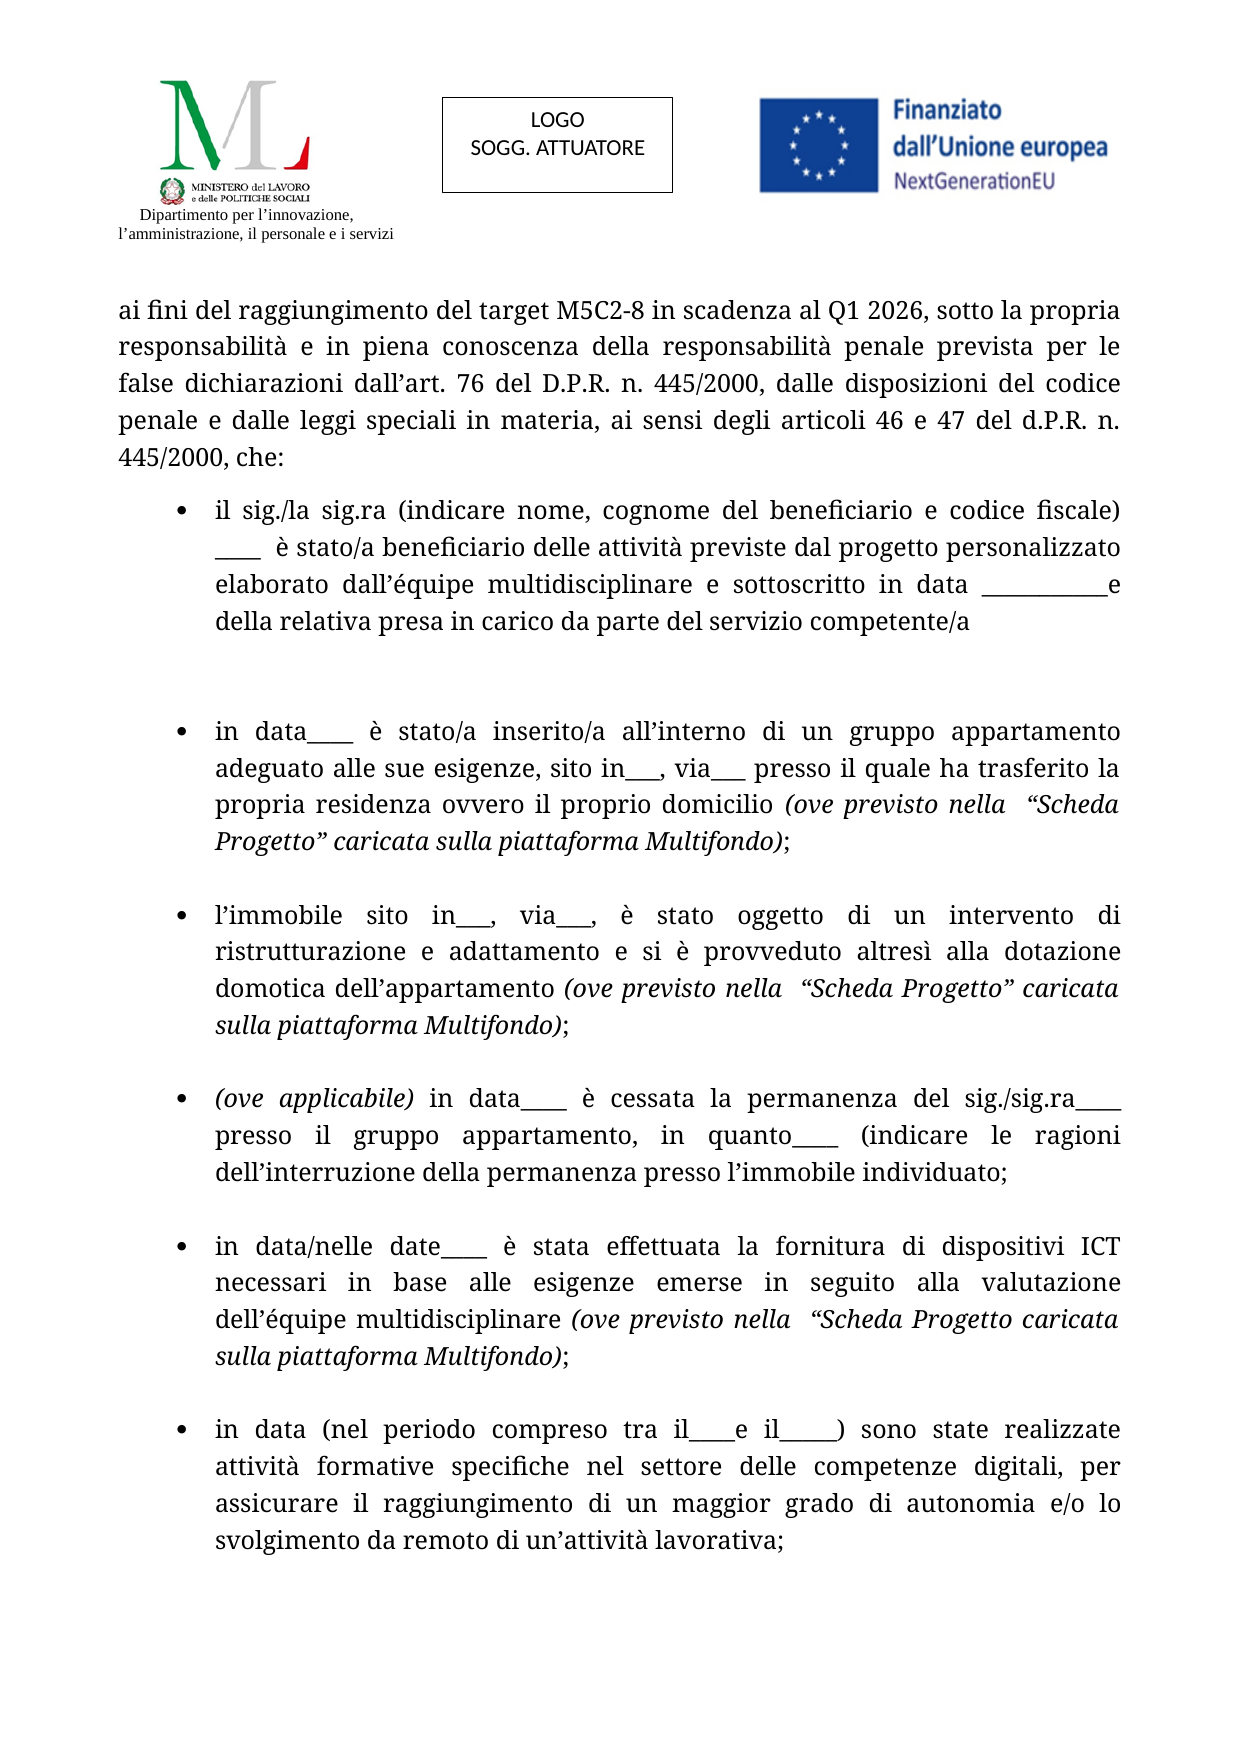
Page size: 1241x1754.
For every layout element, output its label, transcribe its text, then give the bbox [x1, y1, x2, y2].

list il sig./la sig.ra (indicare nome, cognome del beneficiario e codice fiscale) ____ è stato/a beneficiario delle attività previste dal progetto personalizzato elaborato dall’équipe multidisciplinare e sottoscritto in data ___________e della relativa presa in carico da parte del servizio competente/a [177, 493, 1122, 637]
list in data____ è stato/a inserito/a all’interno di un gruppo appartamento adeguato alle sue esigenze, sito in___, via___ presso il quale ha trasferito la propria residenza ovvero il proprio domicilio (ove previsto nella “Scheda Progetto” caricata sulla piattaforma Multifondo); [177, 713, 1122, 858]
list l’immobile sito in___, via___, è stato oggetto di un intervento di ristrutturazione e adattamento e si è provveduto altresì alla dotazione domotica dell’appartamento (ove previsto nella “Scheda Progetto” caricata sulla piattaforma Multifondo); [177, 897, 1122, 1042]
list (ove applicabile) in data____ è cessata la permanenza del sig./sig.ra____ presso il gruppo appartamento, in quanto____ (indicare le ragioni dell’interruzione della permanenza presso l’immobile individuato; [177, 1081, 1122, 1189]
text ai fini del raggiungimento del target M5C2-8 in scadenza al Q1 2026, sotto la propria responsabilità e in piena conoscenza della responsabilità penale prevista per le false dichiarazioni dall’art. 76 del D.P.R. n. 445/2000, dalle disposizioni del codice penale e dalle leggi speciali in materia, ai sensi degli articoli 46 e 47 del d.P.R. n. 445/2000, che: [118, 292, 1122, 473]
list in data (nel periodo compreso tra il____e il_____) sono state realizzate attività formative specifiche nel settore delle competenze digitali, per assicurare il raggiungimento di un maggior grado di autonomia e/o lo svolgimento da remoto di un’attività lavorativa; [177, 1412, 1122, 1556]
list in data/nelle date____ è stata effettuata la fornitura di dispositivi ICT necessari in base alle esigenze emerse in seguito alla valutazione dell’équipe multidisciplinare (ove previsto nella “Scheda Progetto caricata sulla piattaforma Multifondo); [177, 1228, 1122, 1373]
